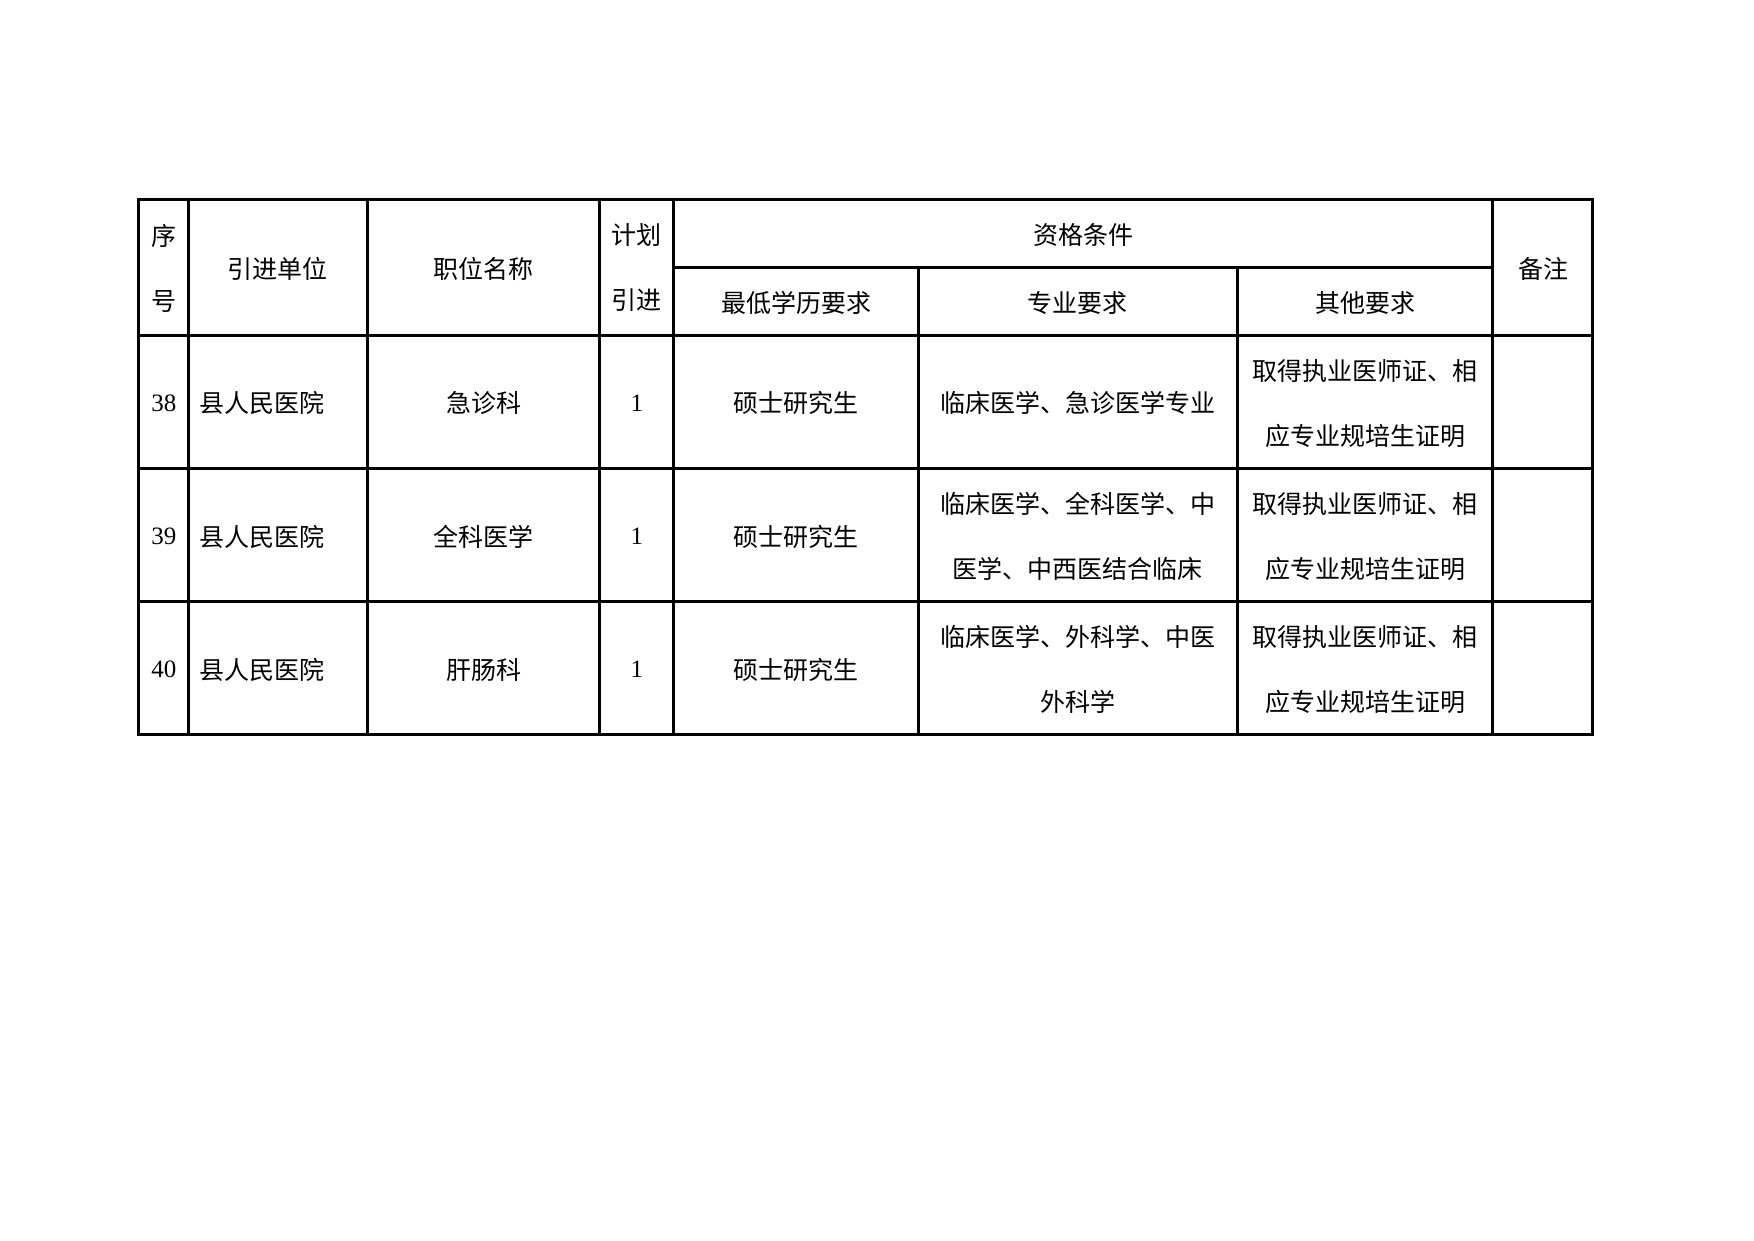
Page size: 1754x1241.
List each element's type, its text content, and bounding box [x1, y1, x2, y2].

table_cell 硕士研究生 [675, 337, 917, 467]
table_cell 临床医学、全科医学、中医学、中西医结合临床 [920, 470, 1236, 600]
table_cell 急诊科 [369, 337, 598, 467]
table_cell 硕士研究生 [675, 470, 917, 600]
table_cell 取得执业医师证、相应专业规培生证明 [1239, 337, 1491, 467]
table_header 序号 [140, 201, 187, 334]
table_cell [1494, 337, 1591, 467]
table_cell 硕士研究生 [675, 603, 917, 733]
table_cell 最低学历要求 [675, 269, 917, 334]
table_cell 1 [601, 470, 672, 600]
table_cell 县人民医院 [190, 603, 366, 733]
table_cell 其他要求 [1239, 269, 1491, 334]
table_cell 40 [140, 603, 187, 733]
table_header 计划引进人数 [601, 201, 672, 334]
table_cell 39 [140, 470, 187, 600]
table_cell 肝肠科 [369, 603, 598, 733]
table_cell 专业要求 [920, 269, 1236, 334]
table_cell 临床医学、外科学、中医外科学 [920, 603, 1236, 733]
table_cell [1494, 603, 1591, 733]
table_cell 县人民医院 [190, 337, 366, 467]
table_cell 38 [140, 337, 187, 467]
table_cell 临床医学、急诊医学专业 [920, 337, 1236, 467]
table_header 资格条件 [675, 201, 1491, 266]
table_cell 取得执业医师证、相应专业规培生证明 [1239, 470, 1491, 600]
table_cell 取得执业医师证、相应专业规培生证明 [1239, 603, 1491, 733]
table_cell 县人民医院 [190, 470, 366, 600]
table_header 引进单位 [190, 201, 366, 334]
table_header 职位名称 [369, 201, 598, 334]
table_header 备注 [1494, 201, 1591, 334]
table_cell [1494, 470, 1591, 600]
table_cell 1 [601, 603, 672, 733]
table_cell 1 [601, 337, 672, 467]
table_cell 全科医学 [369, 470, 598, 600]
